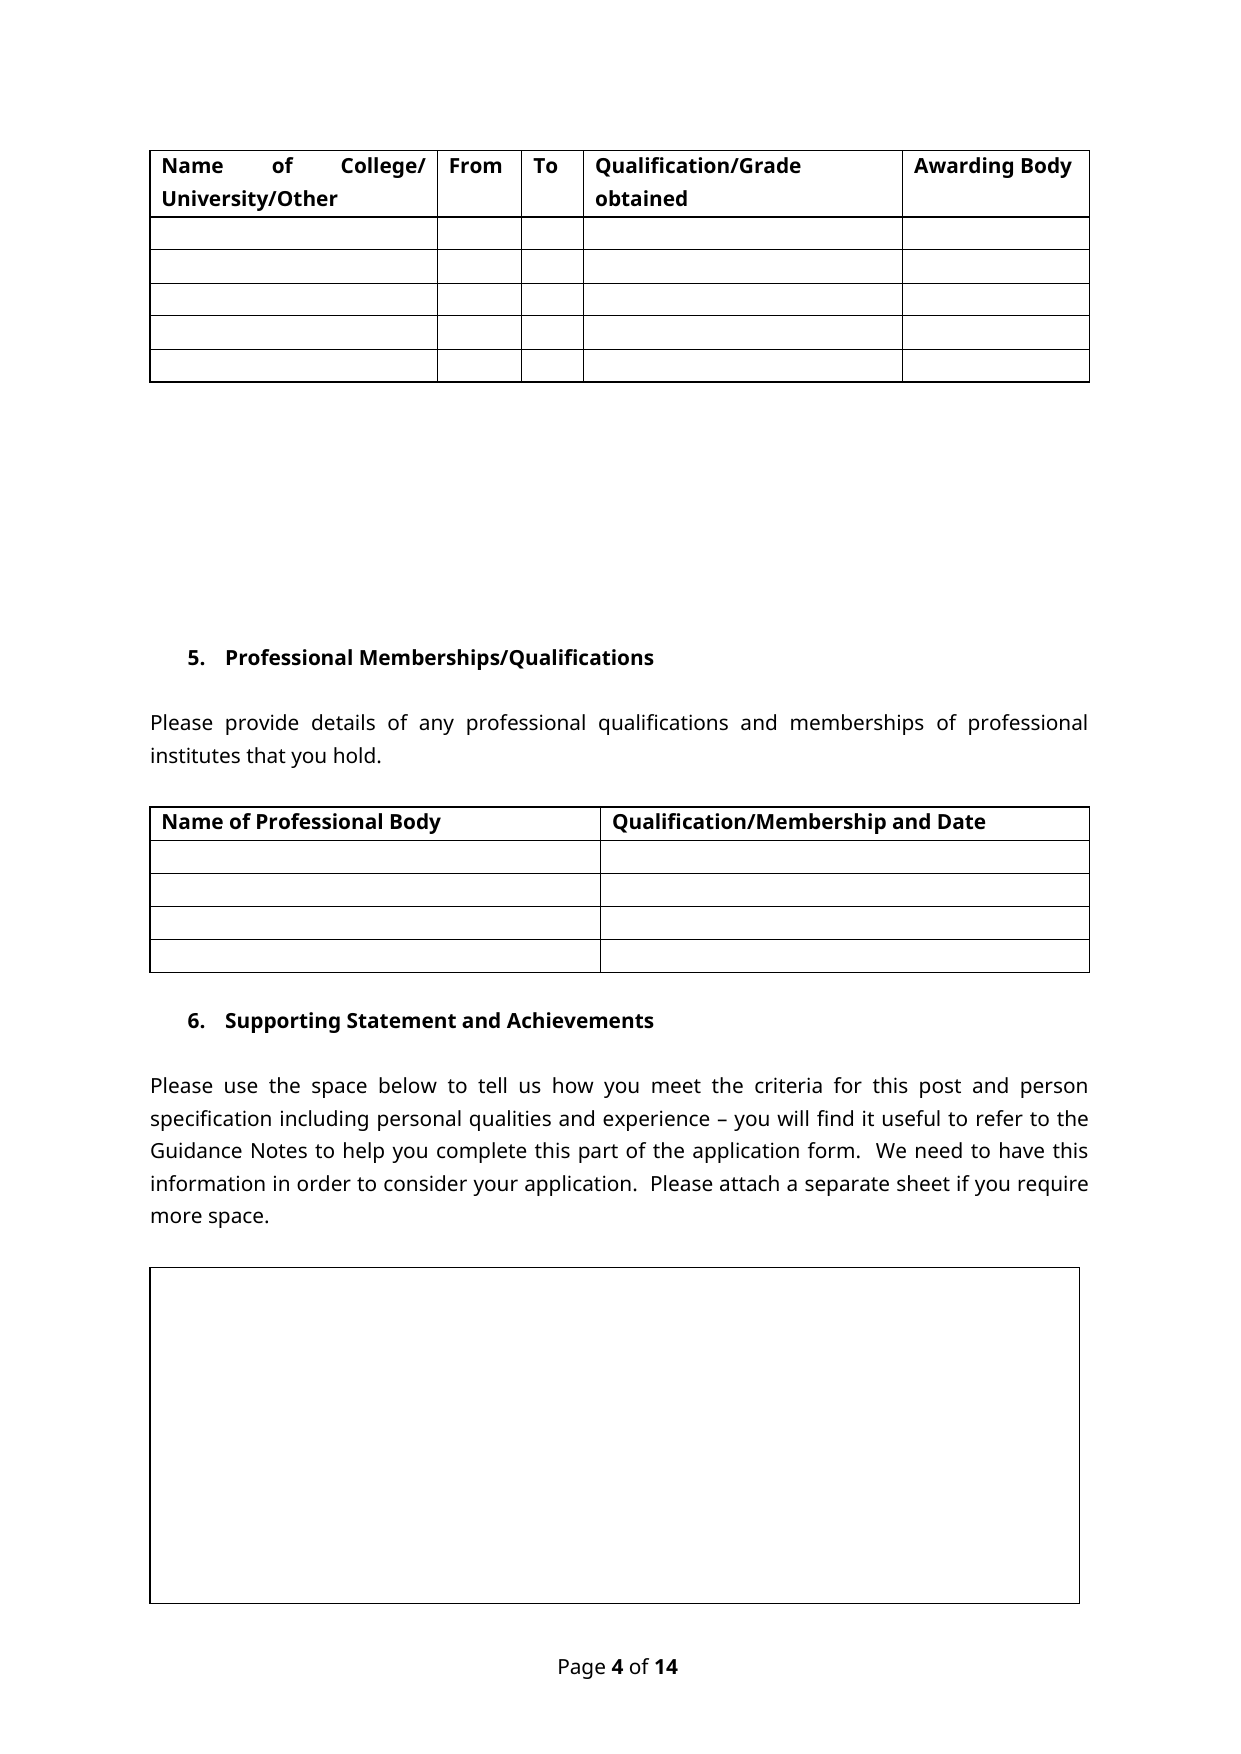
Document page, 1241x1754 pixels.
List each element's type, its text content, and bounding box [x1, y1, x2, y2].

table_header Awarding Body [903, 151, 1089, 216]
table_cell [438, 316, 521, 348]
table_cell [522, 316, 583, 348]
table_cell [584, 250, 902, 282]
table_cell [584, 316, 902, 348]
table_cell [151, 284, 437, 315]
table_cell [522, 250, 583, 282]
table_header From [438, 151, 521, 216]
table_header Qualification/Membership and Date [601, 808, 1089, 840]
table_cell [903, 316, 1089, 348]
table_header Name of Professional Body [151, 808, 600, 840]
table_cell [522, 284, 583, 315]
table_cell [151, 250, 437, 282]
table_cell [601, 940, 1089, 972]
table_cell [438, 350, 521, 381]
table_cell [151, 940, 600, 972]
list Professional Memberships/Qualifications [187, 643, 1090, 672]
table_cell [438, 284, 521, 315]
table_header Qualification/Grade obtained [584, 151, 902, 216]
table_cell [903, 250, 1089, 282]
table_cell [151, 218, 437, 249]
table_cell [584, 218, 902, 249]
text Please use the space below to tell us how you meet the criteria for this post and person specification including personal qualities and experience – you will find it useful to refer to the Guidance Notes to help you complete this part of the application form. We need to have this information in order to consider your application. Please attach a separate sheet if you require more space. [150, 1071, 1090, 1230]
table_cell [903, 350, 1089, 381]
table_cell [151, 874, 600, 906]
table_header [151, 1268, 1079, 1603]
table_cell [601, 841, 1089, 873]
table_cell [903, 284, 1089, 315]
table_cell [903, 218, 1089, 249]
table_cell [584, 350, 902, 381]
table_cell [522, 218, 583, 249]
table_cell [601, 907, 1089, 939]
table_header Name of College/ University/Other [151, 151, 437, 216]
table_header To [522, 151, 583, 216]
table_cell [151, 907, 600, 939]
list Supporting Statement and Achievements [187, 1006, 1090, 1034]
table_cell [601, 874, 1089, 906]
table_cell [438, 218, 521, 249]
table_cell [438, 250, 521, 282]
table_cell [151, 841, 600, 873]
table_cell [151, 316, 437, 348]
table_cell [584, 284, 902, 315]
table_cell [522, 350, 583, 381]
text Please provide details of any professional qualifications and memberships of professional institutes that you hold. [150, 708, 1090, 769]
table_cell [151, 350, 437, 381]
